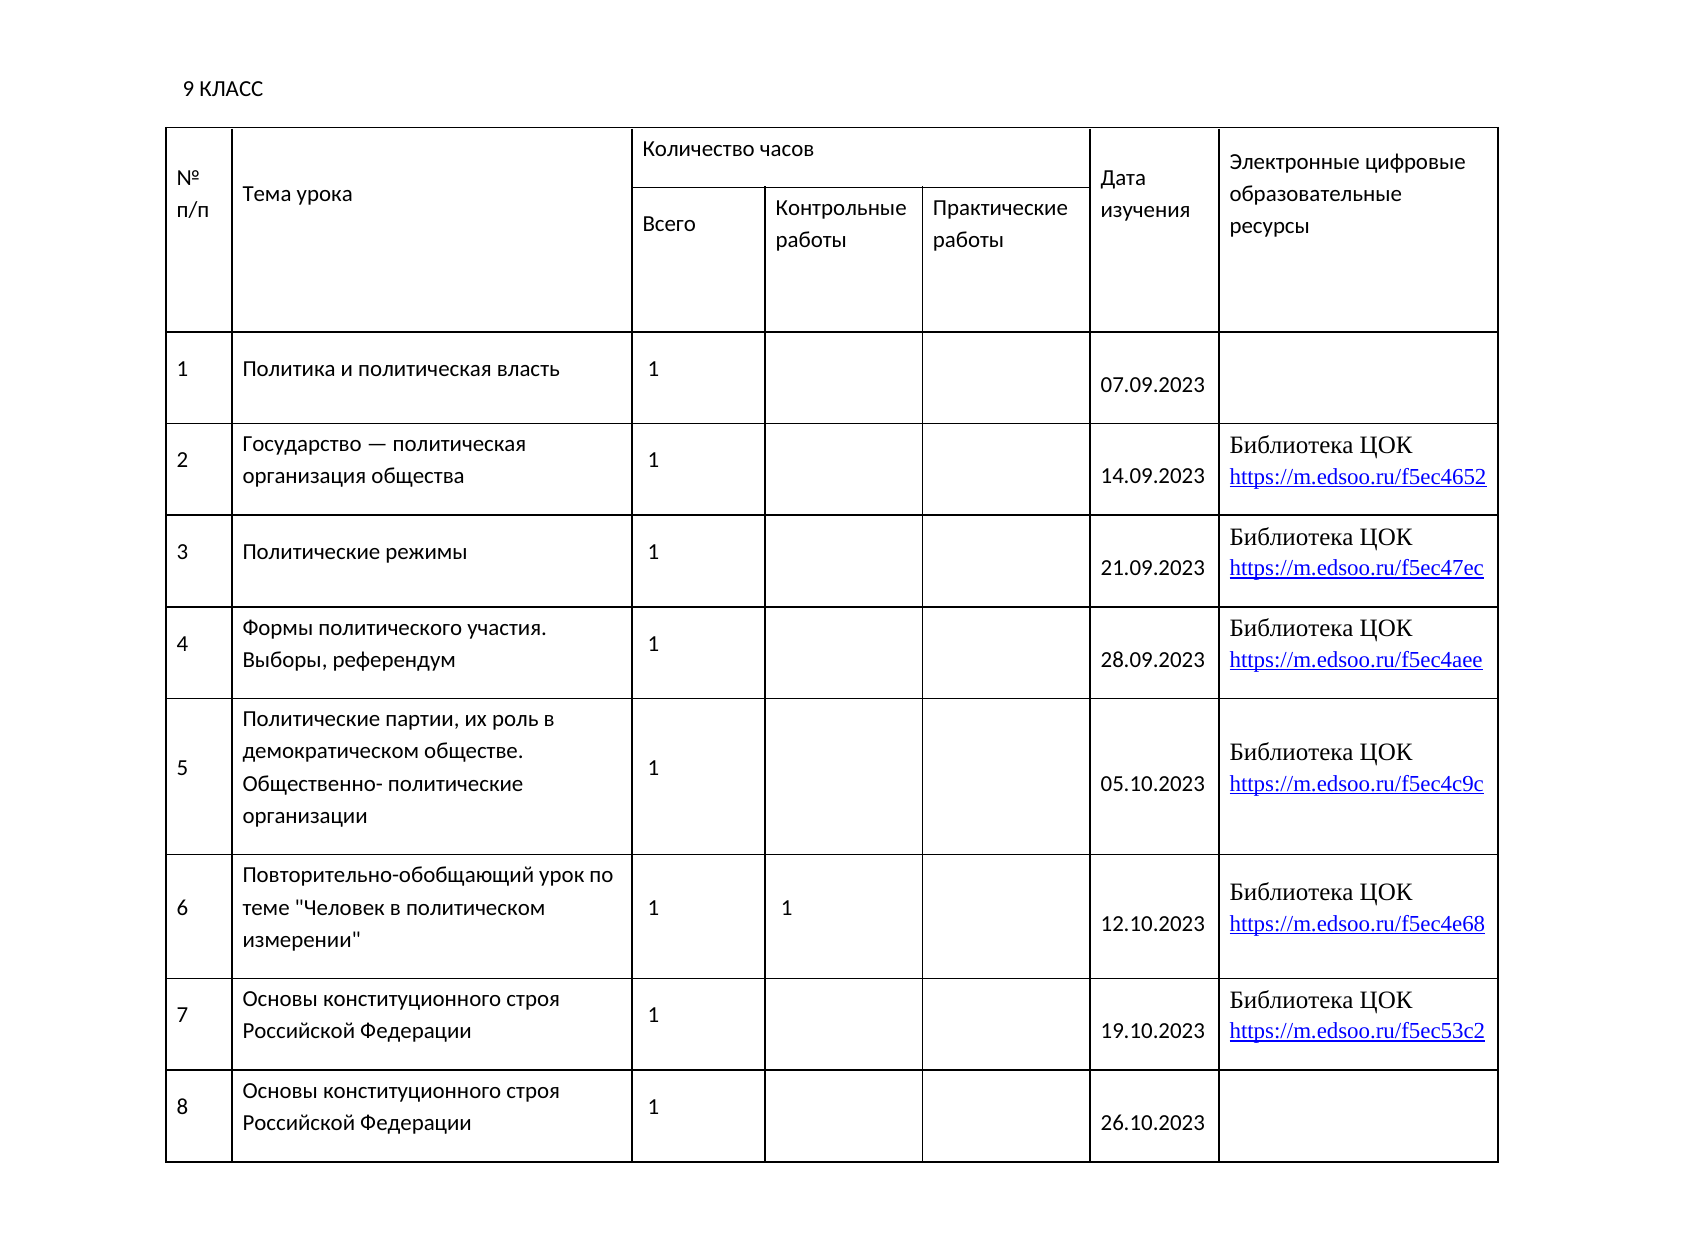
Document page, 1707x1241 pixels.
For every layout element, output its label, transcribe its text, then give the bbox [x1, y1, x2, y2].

table_cell 26.10.2023 [1091, 1071, 1218, 1161]
table_cell [1220, 333, 1497, 423]
table_cell 3 [167, 516, 231, 606]
table_cell 6 [167, 855, 231, 978]
table_cell Контрольные работы [766, 188, 922, 331]
table_cell Основы конституционного строя Российской Федерации [233, 1071, 631, 1161]
table_cell 1 [633, 516, 764, 606]
text 9 КЛАСС [177, 74, 1618, 102]
table_cell 07.09.2023 [1091, 333, 1218, 423]
table_cell [766, 424, 922, 514]
table_cell [766, 1071, 922, 1161]
table_cell 19.10.2023 [1091, 979, 1218, 1069]
table_cell Повторительно-обобщающий урок по теме "Человек в политическом измерении" [233, 855, 631, 978]
table_cell Библиотека ЦОК https://m.edsoo.ru/f5ec4aee [1220, 608, 1497, 698]
table_cell [923, 333, 1089, 423]
table_cell Всего [633, 188, 764, 331]
table_cell 1 [766, 855, 922, 978]
table_cell Основы конституционного строя Российской Федерации [233, 979, 631, 1069]
table_header Электронные цифровые образовательные ресурсы [1220, 128, 1497, 331]
table_cell Библиотека ЦОК https://m.edsoo.ru/f5ec4652 [1220, 424, 1497, 514]
table_cell 1 [633, 333, 764, 423]
table_cell [923, 1071, 1089, 1161]
table_cell Библиотека ЦОК https://m.edsoo.ru/f5ec53c2 [1220, 979, 1497, 1069]
table_cell 2 [167, 424, 231, 514]
table_cell 5 [167, 699, 231, 854]
table_cell [766, 333, 922, 423]
table_cell [766, 516, 922, 606]
table_cell Практические работы [923, 188, 1089, 331]
table_cell [923, 699, 1089, 854]
table_cell Политические партии, их роль в демократическом обществе. Общественно- политические организации [233, 699, 631, 854]
table_cell 1 [633, 1071, 764, 1161]
table_cell 1 [633, 979, 764, 1069]
table_cell [923, 516, 1089, 606]
table_cell 28.09.2023 [1091, 608, 1218, 698]
table_cell Политические режимы [233, 516, 631, 606]
table_cell Формы политического участия. Выборы, референдум [233, 608, 631, 698]
table_cell [1220, 1071, 1497, 1161]
table_cell 1 [633, 699, 764, 854]
table_cell [923, 608, 1089, 698]
table_cell Библиотека ЦОК https://m.edsoo.ru/f5ec4e68 [1220, 855, 1497, 978]
table_cell 12.10.2023 [1091, 855, 1218, 978]
table_cell Библиотека ЦОК https://m.edsoo.ru/f5ec4c9c [1220, 699, 1497, 854]
table_cell [766, 979, 922, 1069]
table_header № п/п [167, 128, 232, 331]
table_cell 14.09.2023 [1091, 424, 1218, 514]
table_cell 1 [633, 608, 764, 698]
table_cell Политика и политическая власть [233, 333, 631, 423]
table_cell [766, 699, 922, 854]
table_cell [923, 424, 1089, 514]
table_cell [923, 979, 1089, 1069]
table_cell 1 [633, 855, 764, 978]
table_header Количество часов [633, 128, 1090, 186]
table_cell 8 [167, 1071, 231, 1161]
table_cell 1 [167, 333, 231, 423]
table_header Дата изучения [1091, 128, 1219, 331]
table_cell [766, 608, 922, 698]
table_cell 4 [167, 608, 231, 698]
table_cell 05.10.2023 [1091, 699, 1218, 854]
table_cell Государство — политическая организация общества [233, 424, 631, 514]
table_cell 1 [633, 424, 764, 514]
table_cell 21.09.2023 [1091, 516, 1218, 606]
table_cell 7 [167, 979, 231, 1069]
table_header Тема урока [233, 128, 632, 331]
table_cell [923, 855, 1089, 978]
table_cell Библиотека ЦОК https://m.edsoo.ru/f5ec47ec [1220, 516, 1497, 606]
